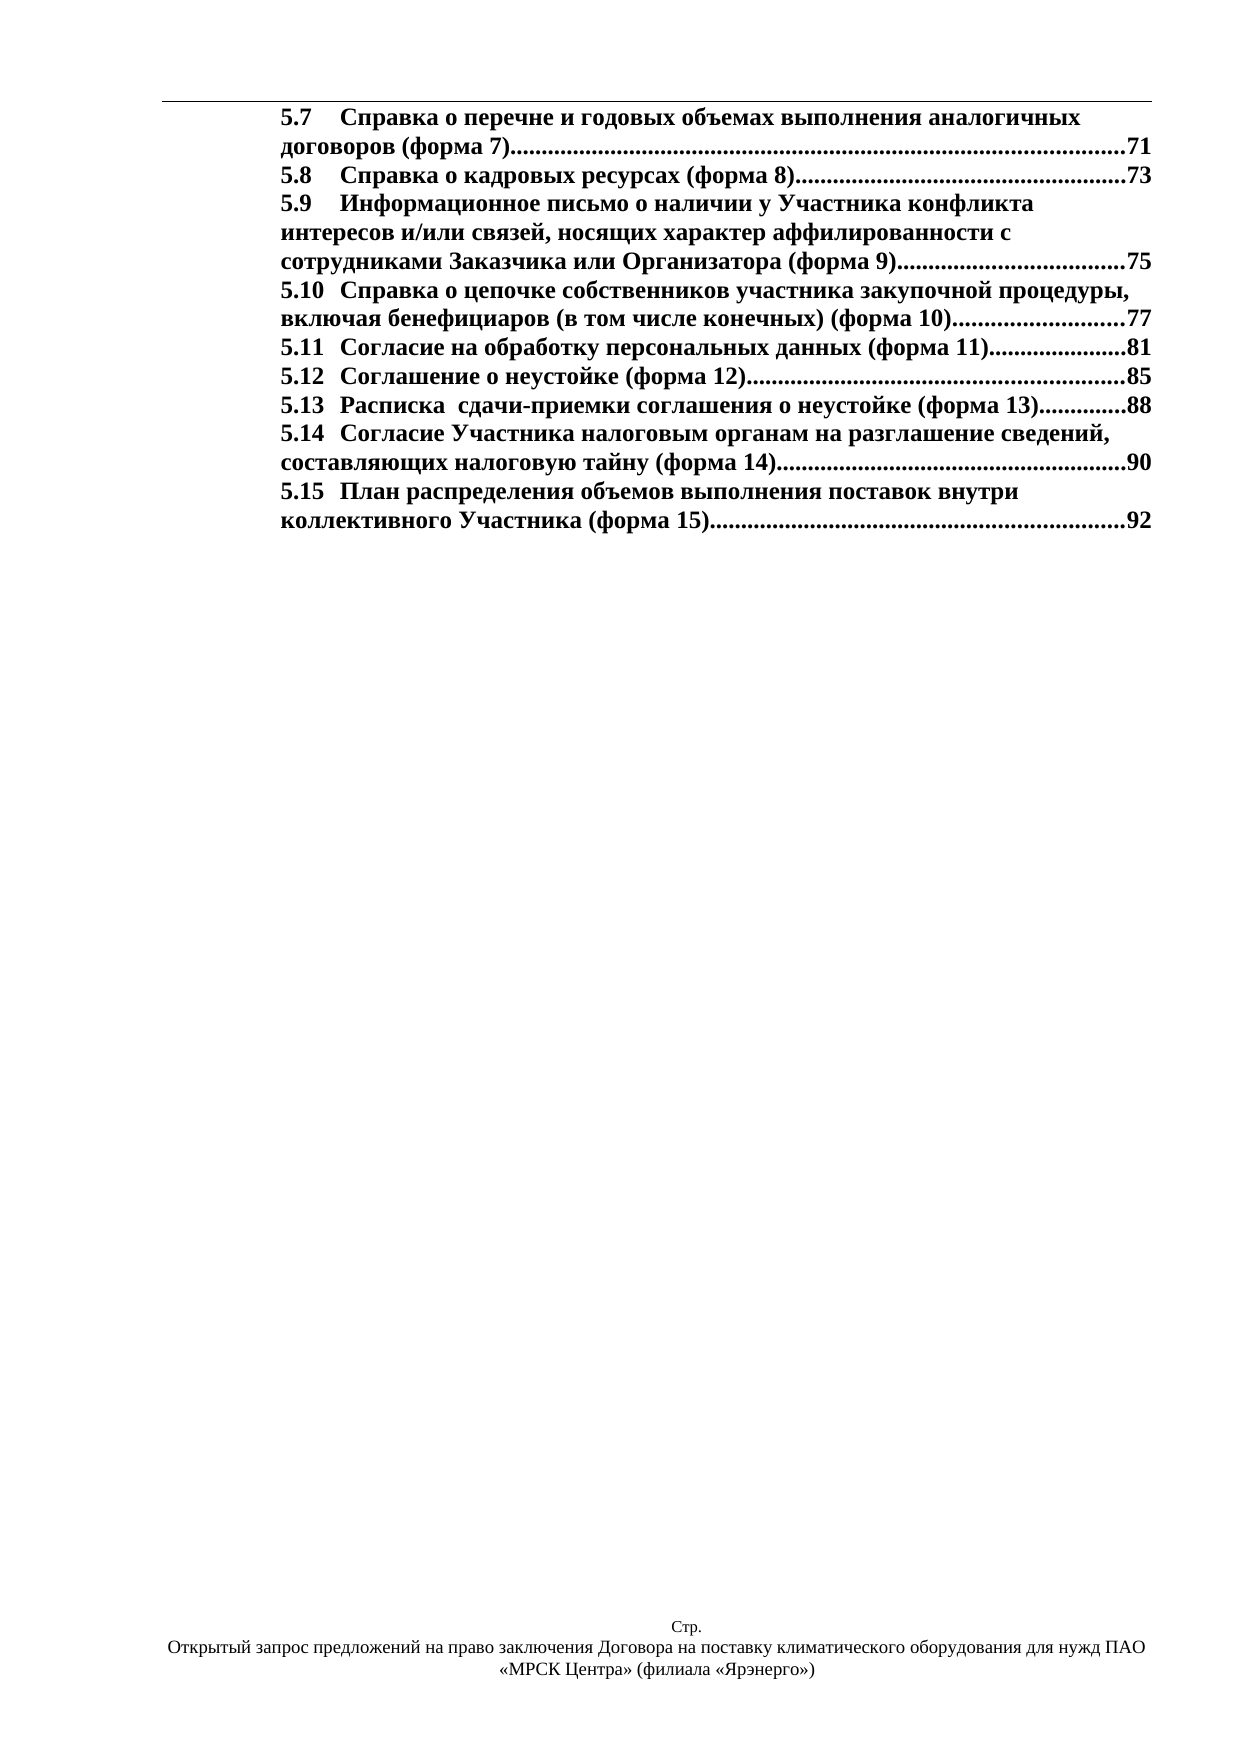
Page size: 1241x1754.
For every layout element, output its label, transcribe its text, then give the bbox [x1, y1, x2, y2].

text 5.15 План распределения объемов выполнения поставок внутри коллективного Участника (форма 15) 92 [280, 476, 1133, 533]
text 5.10 Справка о цепочке собственников участника закупочной процедуры, включая бенефициаров (в том числе конечных) (форма 10) 77 [280, 275, 1133, 332]
text 5.12 Соглашение о неустойке (форма 12) 85 [280, 361, 1133, 390]
text 5.14 Согласие Участника налоговым органам на разглашение сведений, составляющих налоговую тайну (форма 14) 90 [280, 418, 1133, 476]
text 5.13 Расписка сдачи-приемки соглашения о неустойке (форма 13) 88 [280, 390, 1133, 418]
text 5.8 Справка о кадровых ресурсах (форма 8) 73 [280, 160, 1133, 188]
text 5.9 Информационное письмо о наличии у Участника конфликта интересов и/или связей, носящих характер аффилированности с сотрудниками Заказчика или Организатора (форма 9) 75 [280, 188, 1133, 275]
text 5.11 Согласие на обработку персональных данных (форма 11) 81 [280, 332, 1133, 361]
text 5.7 Справка о перечне и годовых объемах выполнения аналогичных договоров (форма 7) 71 [280, 102, 1133, 160]
